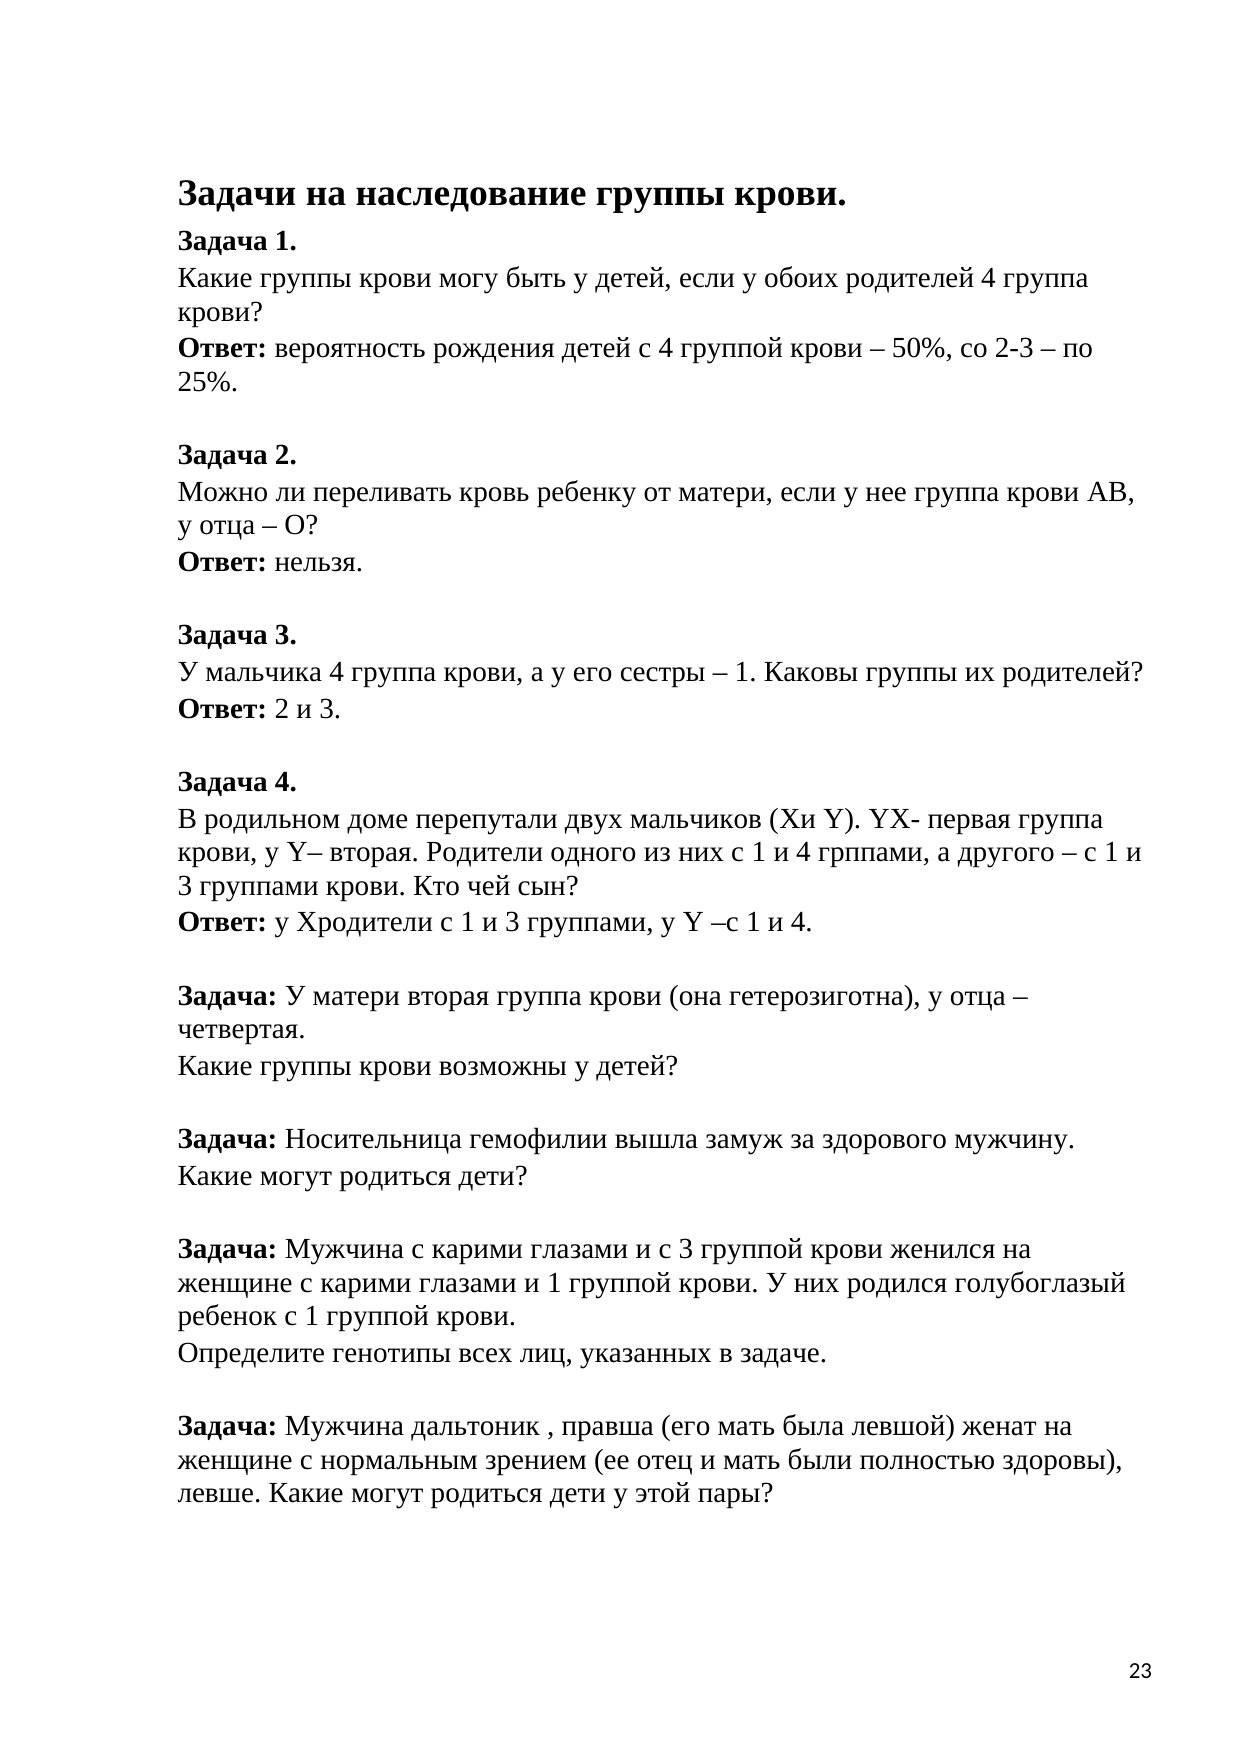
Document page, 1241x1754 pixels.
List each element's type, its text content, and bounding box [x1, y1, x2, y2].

text Ответ: вероятность рождения детей с 4 группой крови – 50%, со 2-3 – по 25%. [177, 330, 1152, 397]
text У мальчика 4 группа крови, а у его сестры – 1. Каковы группы их родителей? [177, 654, 1152, 688]
text Задача: Носительница гемофилии вышла замуж за здорового мужчину. [177, 1121, 1152, 1155]
text Можно ли переливать кровь ребенку от матери, если у нее группа крови AB, у отца – O? [177, 474, 1152, 541]
text Задача 3. [177, 617, 1152, 651]
text Ответ: у Xродители с 1 и 3 группами, у Y –с 1 и 4. [177, 904, 1152, 938]
text Какие могут родиться дети? [177, 1158, 1152, 1192]
text Задача 1. [177, 223, 1152, 257]
text Какие группы крови возможны у детей? [177, 1048, 1152, 1082]
text Ответ: 2 и 3. [177, 691, 1152, 724]
text Определите генотипы всех лиц, указанных в задаче. [177, 1335, 1152, 1369]
text Задача 4. [177, 764, 1152, 798]
text Задача: У матери вторая группа крови (она гетерозиготна), у отца – четвертая. [177, 978, 1152, 1045]
text Задача 2. [177, 437, 1152, 471]
text Какие группы крови могу быть у детей, если у обоих родителей 4 группа крови? [177, 260, 1152, 327]
text Ответ: нельзя. [177, 544, 1152, 578]
text Задача: Мужчина дальтоник , правша (его мать была левшой) женат на женщине с нормальным зрением (ее отец и мать были полностью здоровы), левше. Какие могут родиться дети у этой пары? [177, 1408, 1152, 1509]
text В родильном доме перепутали двух мальчиков (Xи Y). YX- первая группа крови, у Y– вторая. Родители одного из них с 1 и 4 грппами, а другого – с 1 и 3 группами крови. Кто чей сын? [177, 801, 1152, 901]
text Задачи на наследование группы крови. [177, 171, 1152, 214]
text Задача: Мужчина с карими глазами и с 3 группой крови женился на женщине с карими глазами и 1 группой крови. У них родился голубоглазый ребенок с 1 группой крови. [177, 1231, 1152, 1332]
